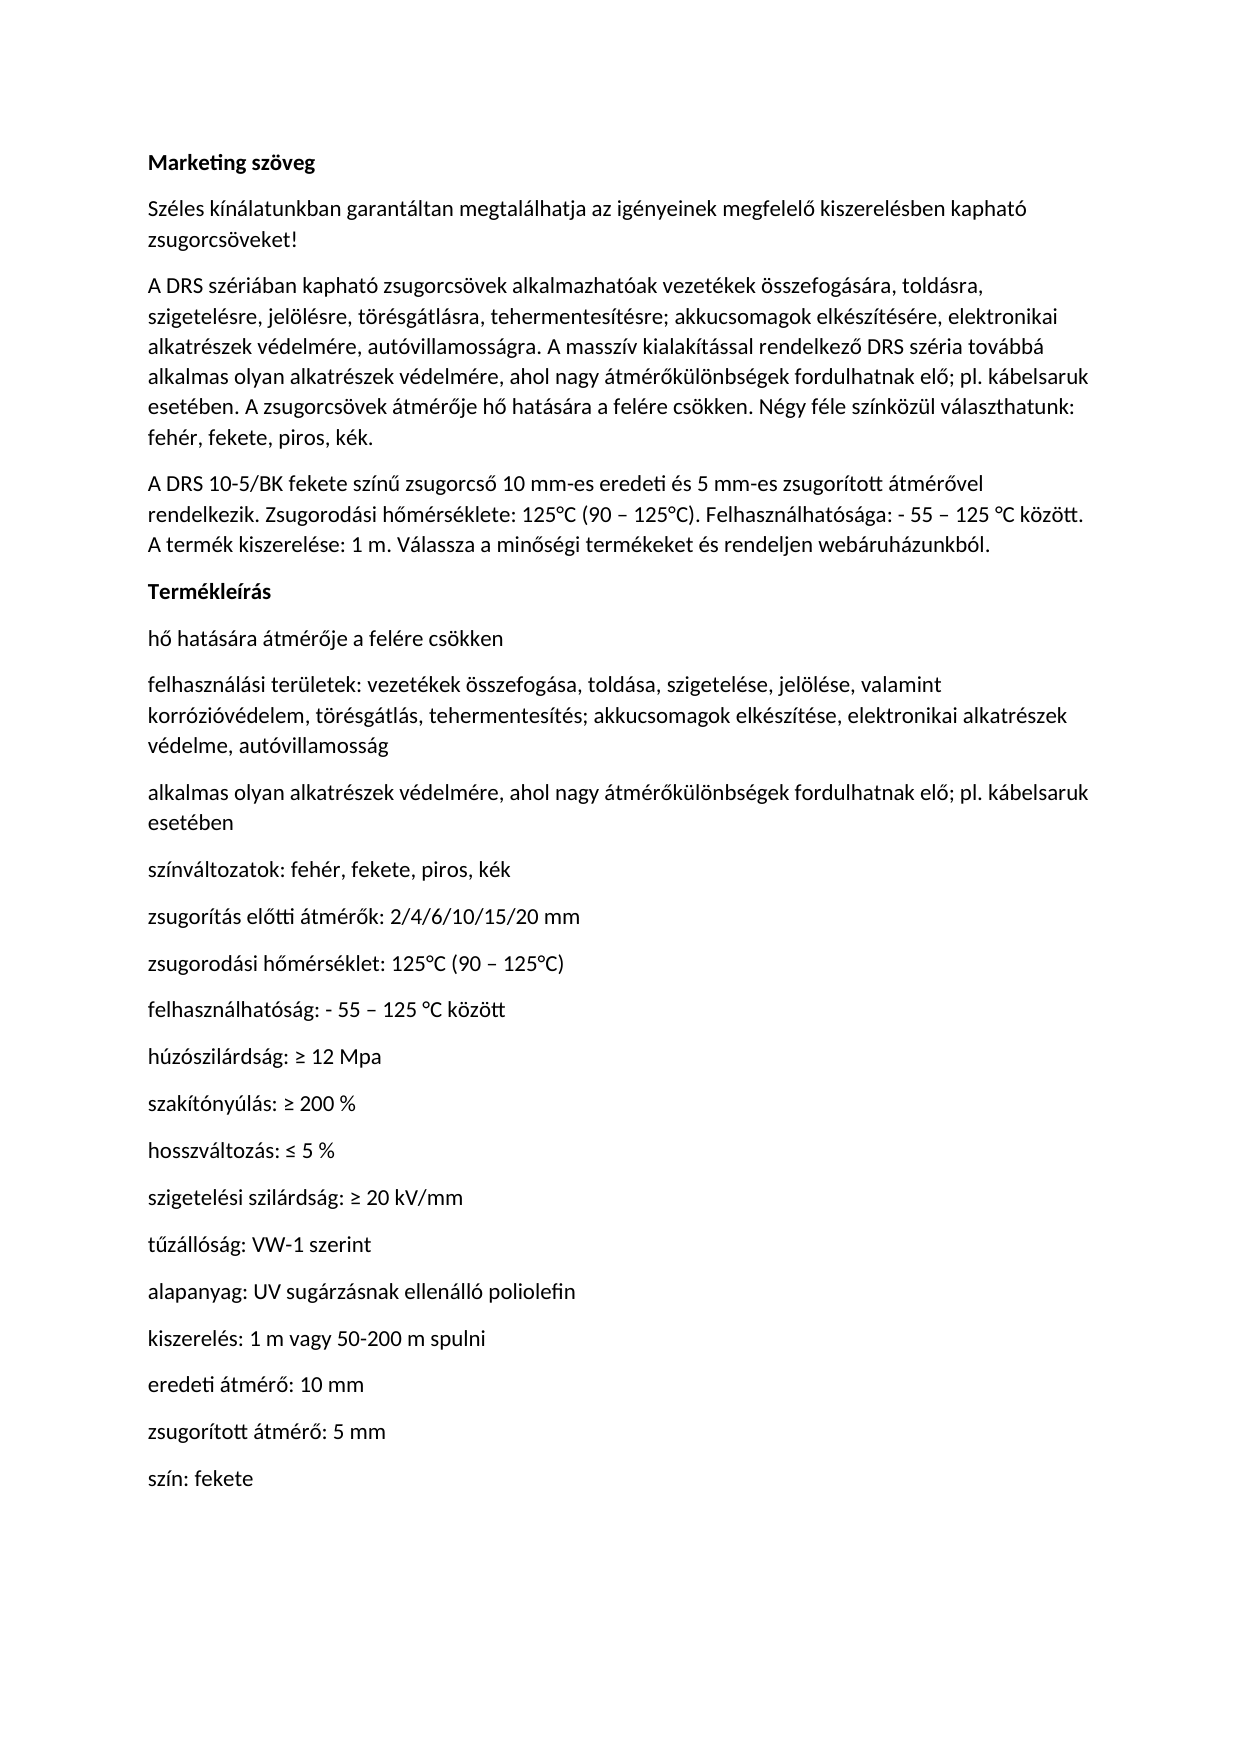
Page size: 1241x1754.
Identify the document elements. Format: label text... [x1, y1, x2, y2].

text eredeti átmérő: 10 mm [148, 1371, 1093, 1398]
text zsugorított átmérő: 5 mm [148, 1417, 1093, 1445]
text hosszváltozás: ≤ 5 % [148, 1136, 1093, 1164]
text Termékleírás [148, 577, 1093, 605]
text hő hatására átmérője a felére csökken [148, 624, 1093, 652]
text Széles kínálatunkban garantáltan megtalálhatja az igényeinek megfelelő kiszerelésben kapható zsugorcsöveket! [148, 194, 1093, 253]
text színváltozatok: fehér, fekete, piros, kék [148, 855, 1093, 883]
text A DRS 10-5/BK fekete színű zsugorcső 10 mm-es eredeti és 5 mm-es zsugorított átmérővel rendelkezik. Zsugorodási hőmérséklete: 125°C (90 – 125°C). Felhasználhatósága: - 55 – 125 °C között. A termék kiszerelése: 1 m. Válassza a minőségi termékeket és rendeljen webáruházunkból. [148, 469, 1093, 558]
text zsugorítás előtti átmérők: 2/4/6/10/15/20 mm [148, 902, 1093, 930]
text A DRS szériában kapható zsugorcsövek alkalmazhatóak vezetékek összefogására, toldásra, szigetelésre, jelölésre, törésgátlásra, tehermentesítésre; akkucsomagok elkészítésére, elektronikai alkatrészek védelmére, autóvillamosságra. A masszív kialakítással rendelkező DRS széria továbbá alkalmas olyan alkatrészek védelmére, ahol nagy átmérőkülönbségek fordulhatnak elő; pl. kábelsaruk esetében. A zsugorcsövek átmérője hő hatására a felére csökken. Négy féle színközül választhatunk: fehér, fekete, piros, kék. [148, 272, 1093, 451]
text szín: fekete [148, 1464, 1093, 1492]
text szigetelési szilárdság: ≥ 20 kV/mm [148, 1183, 1093, 1211]
text kiszerelés: 1 m vagy 50-200 m spulni [148, 1324, 1093, 1352]
text alapanyag: UV sugárzásnak ellenálló poliolefin [148, 1277, 1093, 1305]
text alkalmas olyan alkatrészek védelmére, ahol nagy átmérőkülönbségek fordulhatnak elő; pl. kábelsaruk esetében [148, 778, 1093, 836]
text szakítónyúlás: ≥ 200 % [148, 1089, 1093, 1117]
text Marketing szöveg [148, 148, 1093, 176]
text tűzállóság: VW-1 szerint [148, 1230, 1093, 1258]
text felhasználási területek: vezetékek összefogása, toldása, szigetelése, jelölése, valamint korrózióvédelem, törésgátlás, tehermentesítés; akkucsomagok elkészítése, elektronikai alkatrészek védelme, autóvillamosság [148, 671, 1093, 759]
text húzószilárdság: ≥ 12 Mpa [148, 1042, 1093, 1070]
text zsugorodási hőmérséklet: 125°C (90 – 125°C) [148, 949, 1093, 977]
text felhasználhatóság: - 55 – 125 °C között [148, 996, 1093, 1023]
